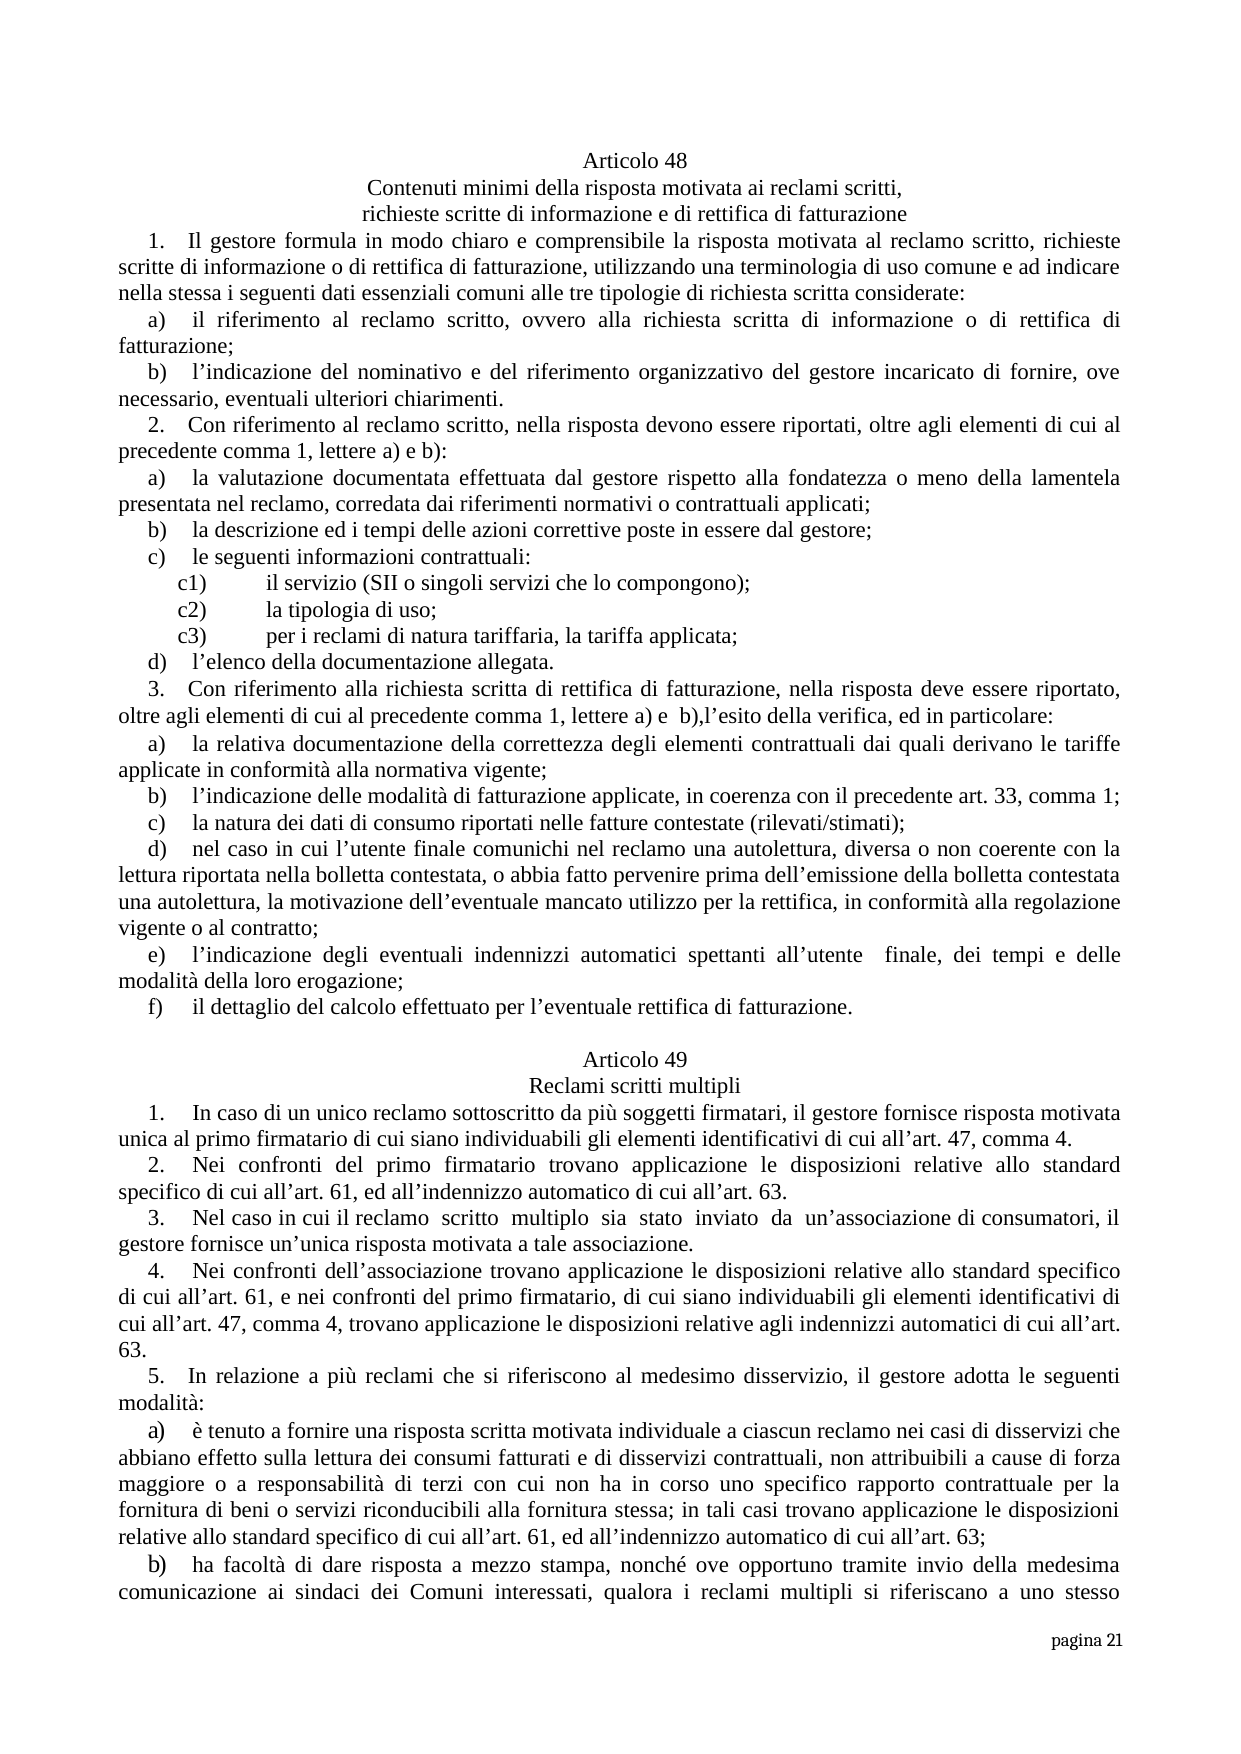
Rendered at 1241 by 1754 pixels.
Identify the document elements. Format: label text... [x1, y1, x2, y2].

list In caso di un unico reclamo sottoscritto da più soggetti firmatari, il gestore fornisce risposta motivata unica al primo firmatario di cui siano individuabili gli elementi identificativi di cui all’art. 47, comma 4. [118, 1099, 1122, 1151]
subtitle Reclami scritti multipli [118, 1072, 1122, 1099]
list per i reclami di natura tariffaria, la tariffa applicata; [118, 622, 1122, 648]
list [118, 1549, 1122, 1604]
list la valutazione documentata effettuata dal gestore rispetto alla fondatezza o meno della lamentela presentata nel reclamo, corredata dai riferimenti normativi o contrattuali applicati; [118, 464, 1122, 517]
list Nei confronti dell’associazione trovano applicazione le disposizioni relative allo standard specifico di cui all’art. 61, e nei confronti del primo firmatario, di cui siano individuabili gli elementi identificativi di cui all’art. 47, comma 4, trovano applicazione le disposizioni relative agli indennizzi automatici di cui all’art. 63. [118, 1257, 1122, 1362]
list Con riferimento alla richiesta scritta di rettifica di fatturazione, nella risposta deve essere riportato, oltre agli elementi di cui al precedente comma 1, lettere a) e b),l’esito della verifica, ed in particolare: [118, 675, 1122, 730]
list la natura dei dati di consumo riportati nelle fatture contestate (rilevati/stimati); [118, 809, 1122, 835]
list la descrizione ed i tempi delle azioni correttive poste in essere dal gestore; [118, 517, 1122, 543]
list il servizio (SII o singoli servizi che lo compongono); [118, 569, 1122, 596]
subtitle Contenuti minimi della risposta motivata ai reclami scritti, [118, 174, 1122, 200]
list l’indicazione delle modalità di fatturazione applicate, in coerenza con il precedente art. 33, comma 1; [118, 782, 1122, 809]
list l’indicazione del nominativo e del riferimento organizzativo del gestore incaricato di fornire, ove necessario, eventuali ulteriori chiarimenti. [118, 358, 1122, 411]
list il dettaglio del calcolo effettuato per l’eventuale rettifica di fatturazione. [118, 993, 1122, 1020]
list la relativa documentazione della correttezza degli elementi contrattuali dai quali derivano le tariffe applicate in conformità alla normativa vigente; [118, 730, 1122, 782]
list è tenuto a fornire una risposta scritta motivata individuale a ciascun reclamo nei casi di disservizi che abbiano effetto sulla lettura dei consumi fatturati e di disservizi contrattuali, non attribuibili a cause di forza maggiore o a responsabilità di terzi con cui non ha in corso uno specifico rapporto contrattuale per la fornitura di beni o servizi riconducibili alla fornitura stessa; in tali casi trovano applicazione le disposizioni relative allo standard specifico di cui all’art. 61, ed all’indennizzo automatico di cui all’art. 63; [118, 1415, 1122, 1549]
subtitle Articolo 49 [118, 1046, 1122, 1072]
subtitle richieste scritte di informazione e di rettifica di fatturazione [118, 200, 1122, 227]
list le seguenti informazioni contrattuali: [118, 543, 1122, 569]
list Con riferimento al reclamo scritto, nella risposta devono essere riportati, oltre agli elementi di cui al precedente comma 1, lettere a) e b): [118, 411, 1122, 464]
list Nei confronti del primo firmatario trovano applicazione le disposizioni relative allo standard specifico di cui all’art. 61, ed all’indennizzo automatico di cui all’art. 63. [118, 1151, 1122, 1204]
list Il gestore formula in modo chiaro e comprensibile la risposta motivata al reclamo scritto, richieste scritte di informazione o di rettifica di fatturazione, utilizzando una terminologia di uso comune e ad indicare nella stessa i seguenti dati essenziali comuni alle tre tipologie di richiesta scritta considerate: [118, 227, 1122, 306]
list l’elenco della documentazione allegata. [118, 648, 1122, 675]
subtitle Articolo 48 [118, 148, 1122, 174]
list la tipologia di uso; [118, 596, 1122, 622]
list il riferimento al reclamo scritto, ovvero alla richiesta scritta di informazione o di rettifica di fatturazione; [118, 306, 1122, 358]
list nel caso in cui l’utente finale comunichi nel reclamo una autolettura, diversa o non coerente con la lettura riportata nella bolletta contestata, o abbia fatto pervenire prima dell’emissione della bolletta contestata una autolettura, la motivazione dell’eventuale mancato utilizzo per la rettifica, in conformità alla regolazione vigente o al contratto; [118, 835, 1122, 941]
list Nel caso in cui il reclamo scritto multiplo sia stato inviato da un’associazione di consumatori, il gestore fornisce un’unica risposta motivata a tale associazione. [118, 1204, 1122, 1257]
list In relazione a più reclami che si riferiscono al medesimo disservizio, il gestore adotta le seguenti modalità: [118, 1362, 1122, 1415]
list l’indicazione degli eventuali indennizzi automatici spettanti all’utente finale, dei tempi e delle modalità della loro erogazione; [118, 941, 1122, 993]
